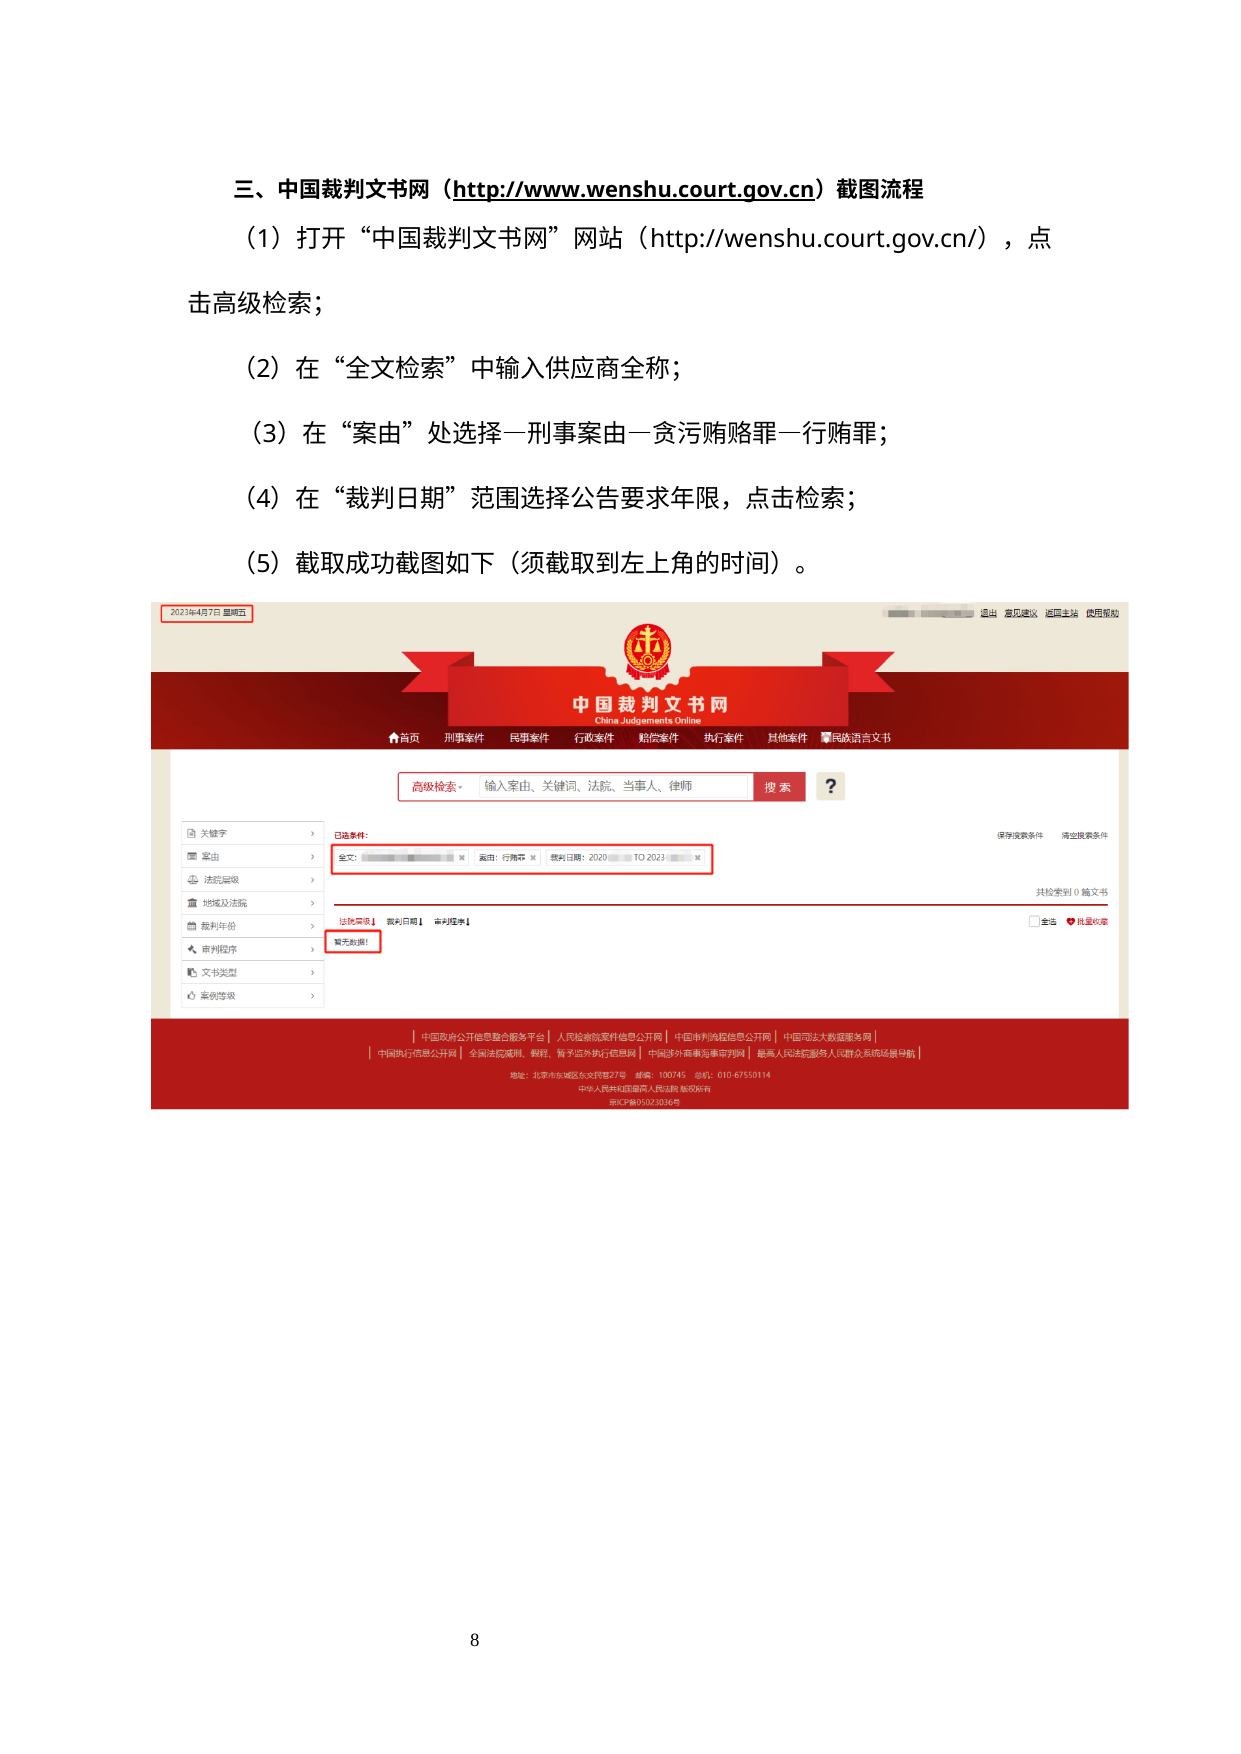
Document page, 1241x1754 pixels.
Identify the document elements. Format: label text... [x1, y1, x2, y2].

text （5）截取成功截图如下（须截取到左上角的时间）。 [187, 529, 1053, 594]
text （1）打开“中国裁判文书网”网站（http://wenshu.court.gov.cn/），点击高级检索； [187, 204, 1053, 334]
text （3）在“案由”处选择—刑事案由—贪污贿赂罪—行贿罪； [187, 399, 1053, 464]
text （2）在“全文检索”中输入供应商全称； [187, 334, 1053, 399]
picture [151, 602, 1129, 1110]
text 三、中国裁判文书网（http://www.wenshu.court.gov.cn）截图流程 [187, 172, 1053, 204]
text （4）在“裁判日期”范围选择公告要求年限，点击检索； [187, 464, 1053, 529]
